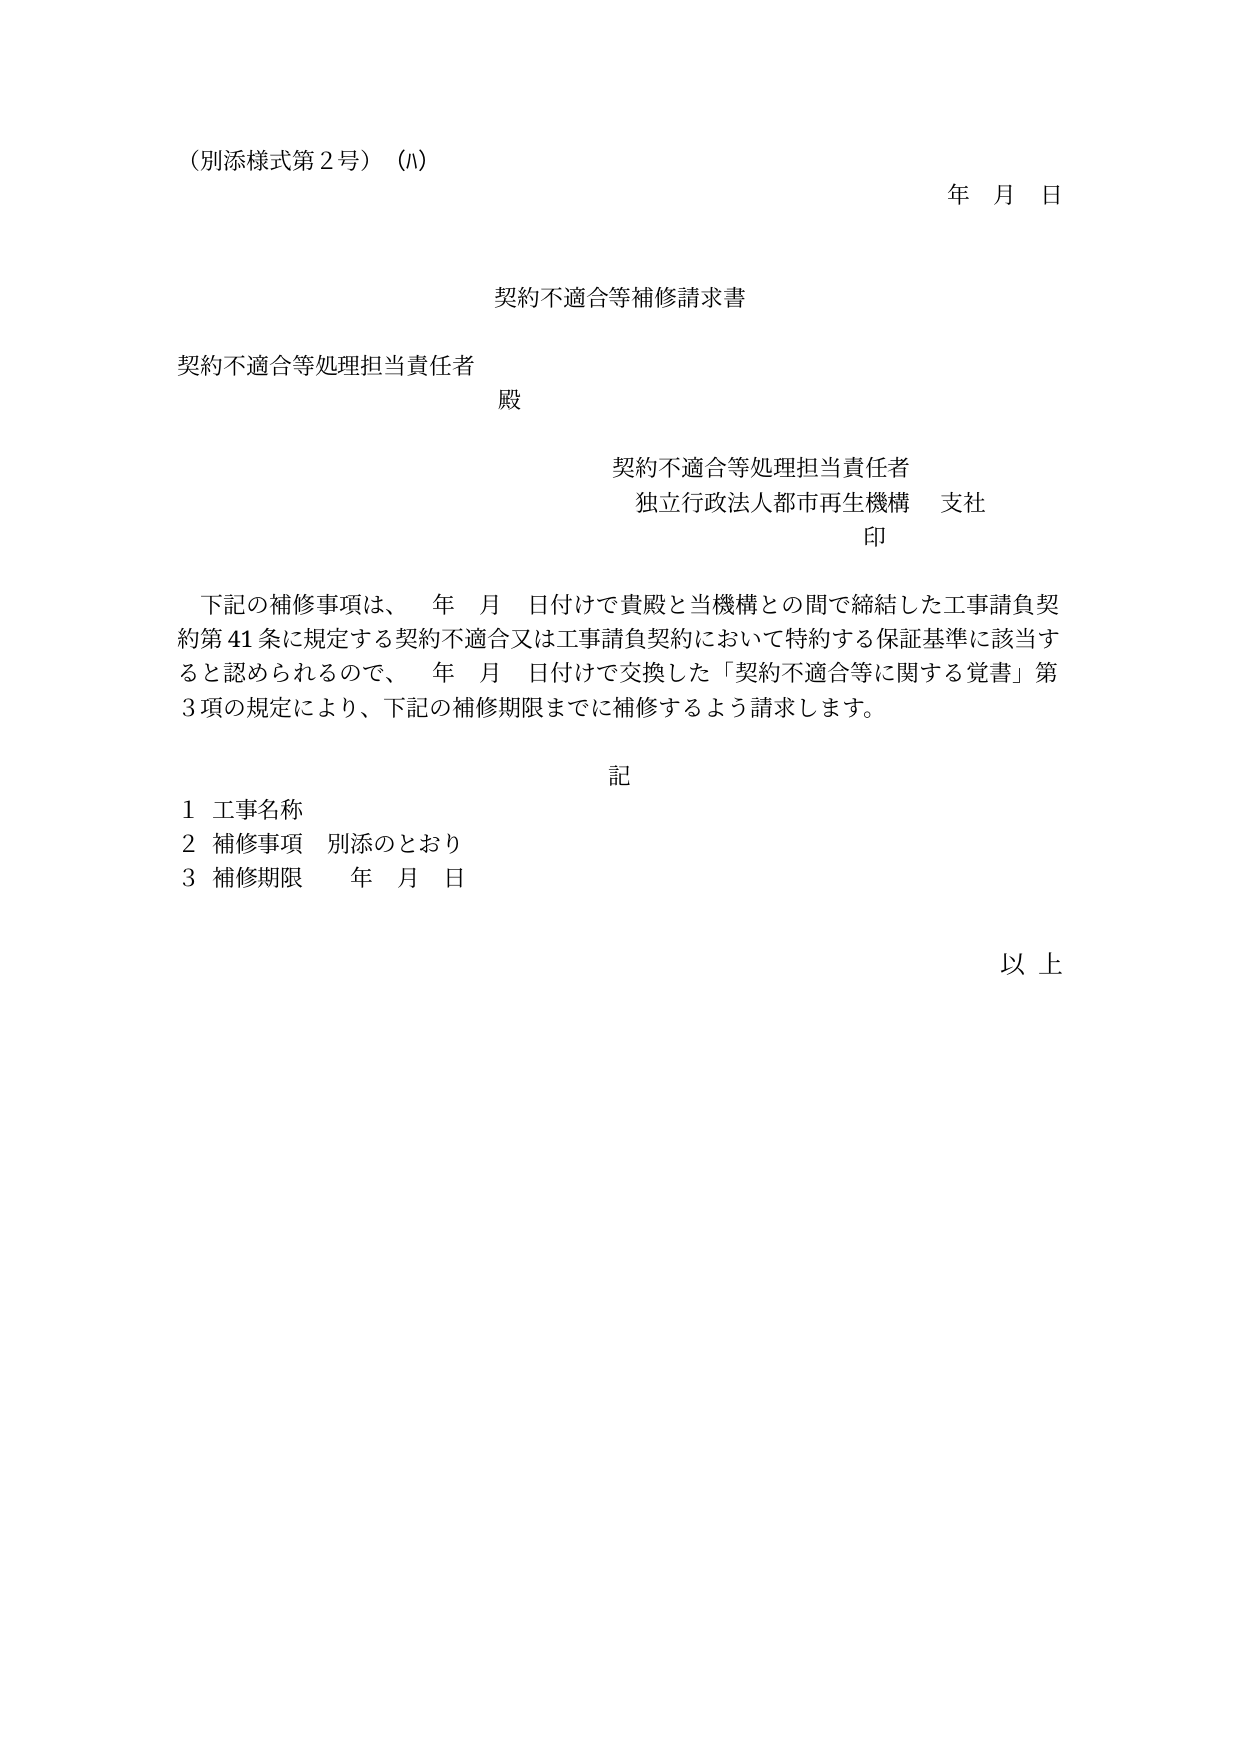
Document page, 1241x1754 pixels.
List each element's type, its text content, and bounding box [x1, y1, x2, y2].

text 契約不適合等処理担当責任者 [177, 450, 1063, 484]
text 独立行政法人都市再生機構 支社 [177, 484, 1063, 518]
text （別添様式第２号）（ﾊ） [177, 142, 1063, 177]
text 下記の補修事項は、 年 月 日付けで貴殿と当機構との間で締結した工事請負契約第41条に規定する契約不適合又は工事請負契約において特約する保証基準に該当すると認められるので、 年 月 日付けで交換した「契約不適合等に関する覚書」第３項の規定により、下記の補修期限までに補修するよう請求します。 [177, 587, 1063, 723]
text 年 月 日 [177, 177, 1063, 211]
text 印 [177, 518, 1063, 552]
text ２ 補修事項 別添のとおり [177, 826, 1063, 860]
text １ 工事名称 [177, 792, 1063, 826]
text ３ 補修期限 年 月 日 [177, 860, 1063, 894]
text 殿 [177, 382, 1063, 416]
text 契約不適合等補修請求書 [177, 279, 1063, 313]
text 契約不適合等処理担当責任者 [177, 347, 1063, 382]
text 記 [177, 757, 1063, 792]
text 以 上 [177, 928, 1063, 997]
